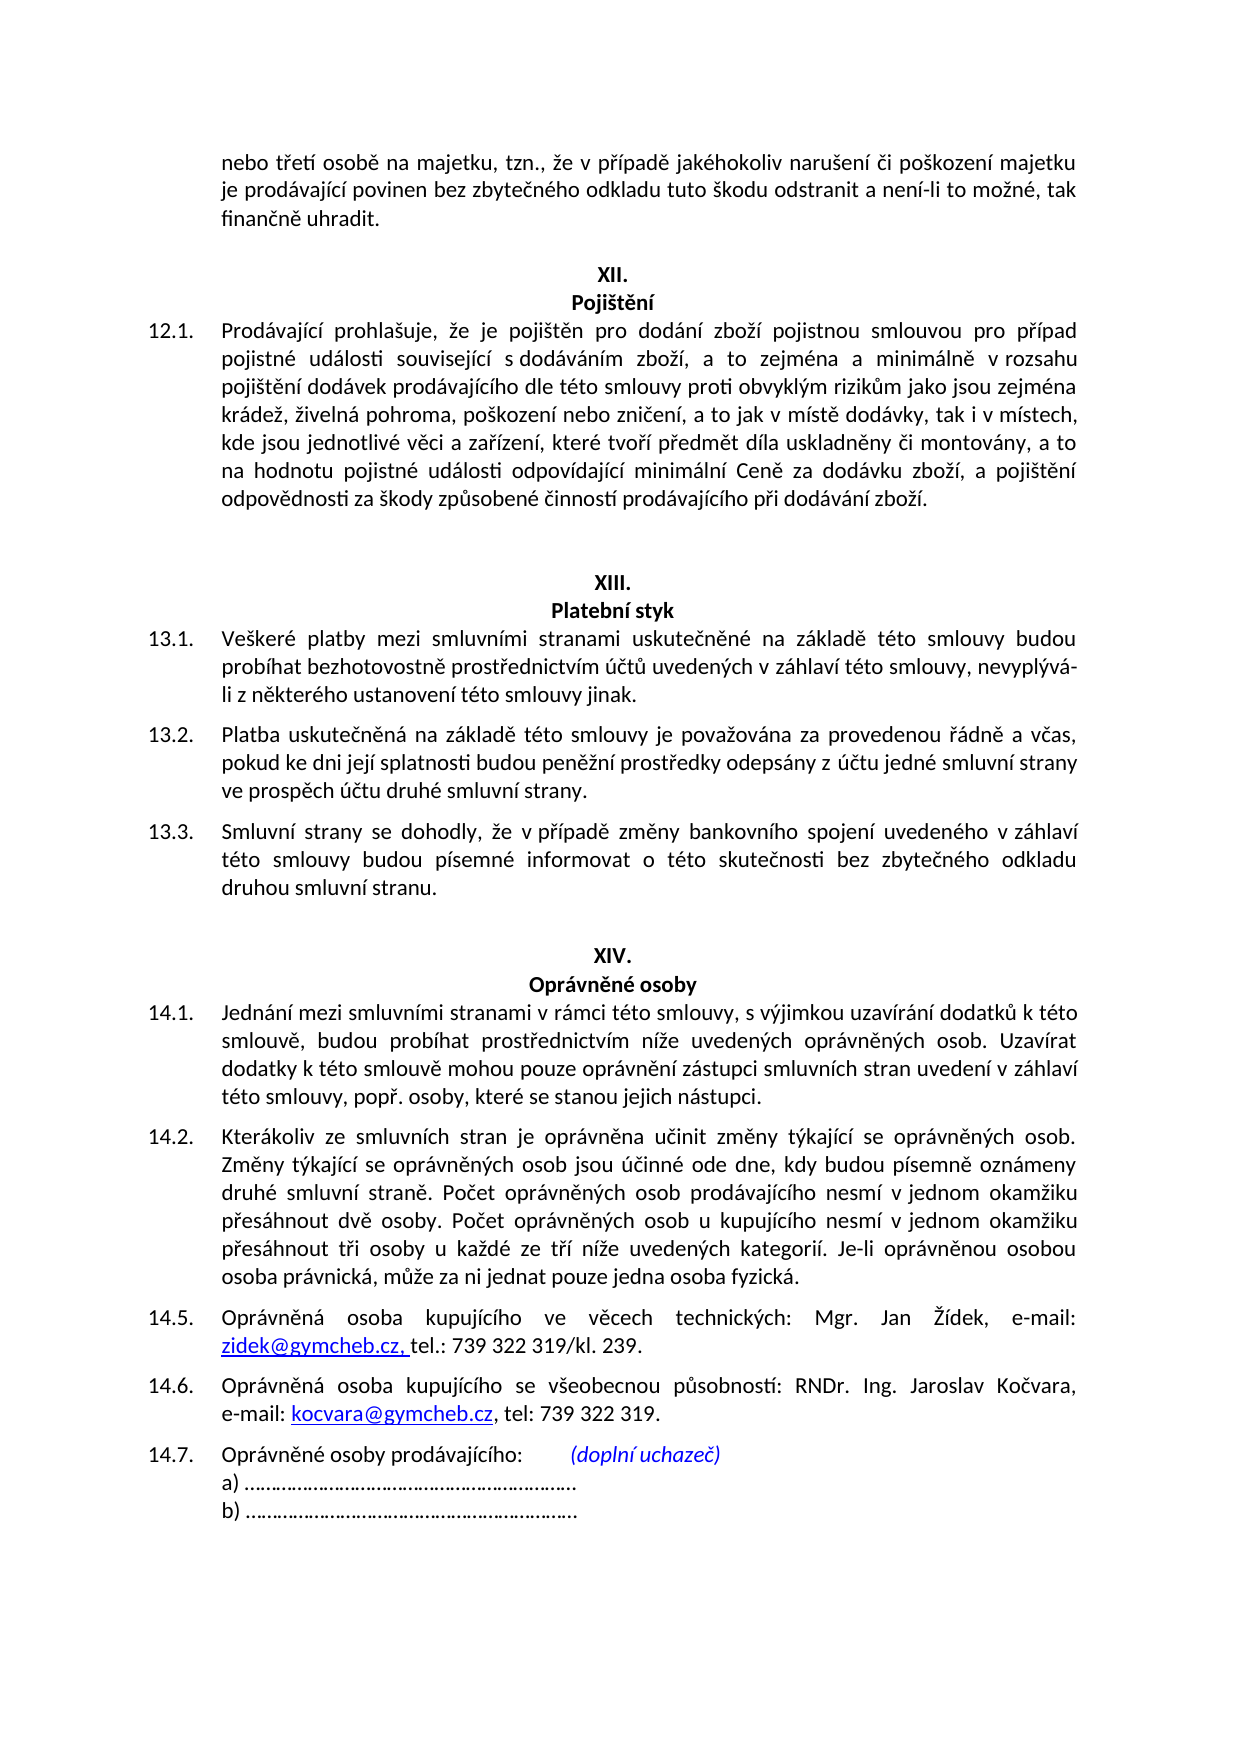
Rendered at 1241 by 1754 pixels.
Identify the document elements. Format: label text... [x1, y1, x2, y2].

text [148, 148, 1078, 232]
text 13.3. Smluvní strany se dohodly, že v případě změny bankovního spojení uvedeného v záhlaví této smlouvy budou písemné informovat o této skutečnosti bez zbytečného odkladu druhou smluvní stranu. [148, 817, 1078, 901]
text 14.2. Kterákoliv ze smluvních stran je oprávněna učinit změny týkající se oprávněných osob. Změny týkající se oprávněných osob jsou účinné ode dne, kdy budou písemně oznámeny druhé smluvní straně. Počet oprávněných osob prodávajícího nesmí v jednom okamžiku přesáhnout dvě osoby. Počet oprávněných osob u kupujícího nesmí v jednom okamžiku přesáhnout tři osoby u každé ze tří níže uvedených kategorií. Je-li oprávněnou osobou osoba právnická, může za ni jednat pouze jedna osoba fyzická. [148, 1122, 1078, 1290]
text a) ……………………………………………………… [148, 1468, 1078, 1496]
text 12.1. Prodávající prohlašuje, že je pojištěn pro dodání zboží pojistnou smlouvou pro případ pojistné události související s dodáváním zboží, a to zejména a minimálně v rozsahu pojištění dodávek prodávajícího dle této smlouvy proti obvyklým rizikům jako jsou zejména krádež, živelná pohroma, poškození nebo zničení, a to jak v místě dodávky, tak i v místech, kde jsou jednotlivé věci a zařízení, které tvoří předmět díla uskladněny či montovány, a to na hodnotu pojistné události odpovídající minimální Ceně za dodávku zboží, a pojištění odpovědnosti za škody způsobené činností prodávajícího při dodávání zboží. [148, 316, 1078, 512]
text 13.1. Veškeré platby mezi smluvními stranami uskutečněné na základě této smlouvy budou probíhat bezhotovostně prostřednictvím účtů uvedených v záhlaví této smlouvy, nevyplývá-li z některého ustanovení této smlouvy jinak. [148, 624, 1078, 708]
text 14.7. Oprávněné osoby prodávajícího: (doplní uchazeč) [148, 1440, 1078, 1468]
text XIV. [148, 942, 1078, 970]
text XIII. [148, 568, 1078, 596]
text XII. [148, 260, 1078, 288]
text 14.6. Oprávněná osoba kupujícího se všeobecnou působností: RNDr. Ing. Jaroslav Kočvara, e-mail: kocvara@gymcheb.cz, tel: 739 322 319. [148, 1371, 1078, 1427]
text 13.2. Platba uskutečněná na základě této smlouvy je považována za provedenou řádně a včas, pokud ke dni její splatnosti budou peněžní prostředky odepsány z účtu jedné smluvní strany ve prospěch účtu druhé smluvní strany. [148, 721, 1078, 804]
text 14.5. Oprávněná osoba kupujícího ve věcech technických: Mgr. Jan Žídek, e-mail: zidek@gymcheb.cz, tel.: 739 322 319/kl. 239. [148, 1303, 1078, 1359]
text 14.1. Jednání mezi smluvními stranami v rámci této smlouvy, s výjimkou uzavírání dodatků k této smlouvě, budou probíhat prostřednictvím níže uvedených oprávněných osob. Uzavírat dodatky k této smlouvě mohou pouze oprávnění zástupci smluvních stran uvedení v záhlaví této smlouvy, popř. osoby, které se stanou jejich nástupci. [148, 998, 1078, 1110]
text Pojištění [148, 288, 1078, 316]
text b) ……………………………………………………… [148, 1496, 1078, 1524]
text Platební styk [148, 596, 1078, 624]
text Oprávněné osoby [148, 970, 1078, 998]
